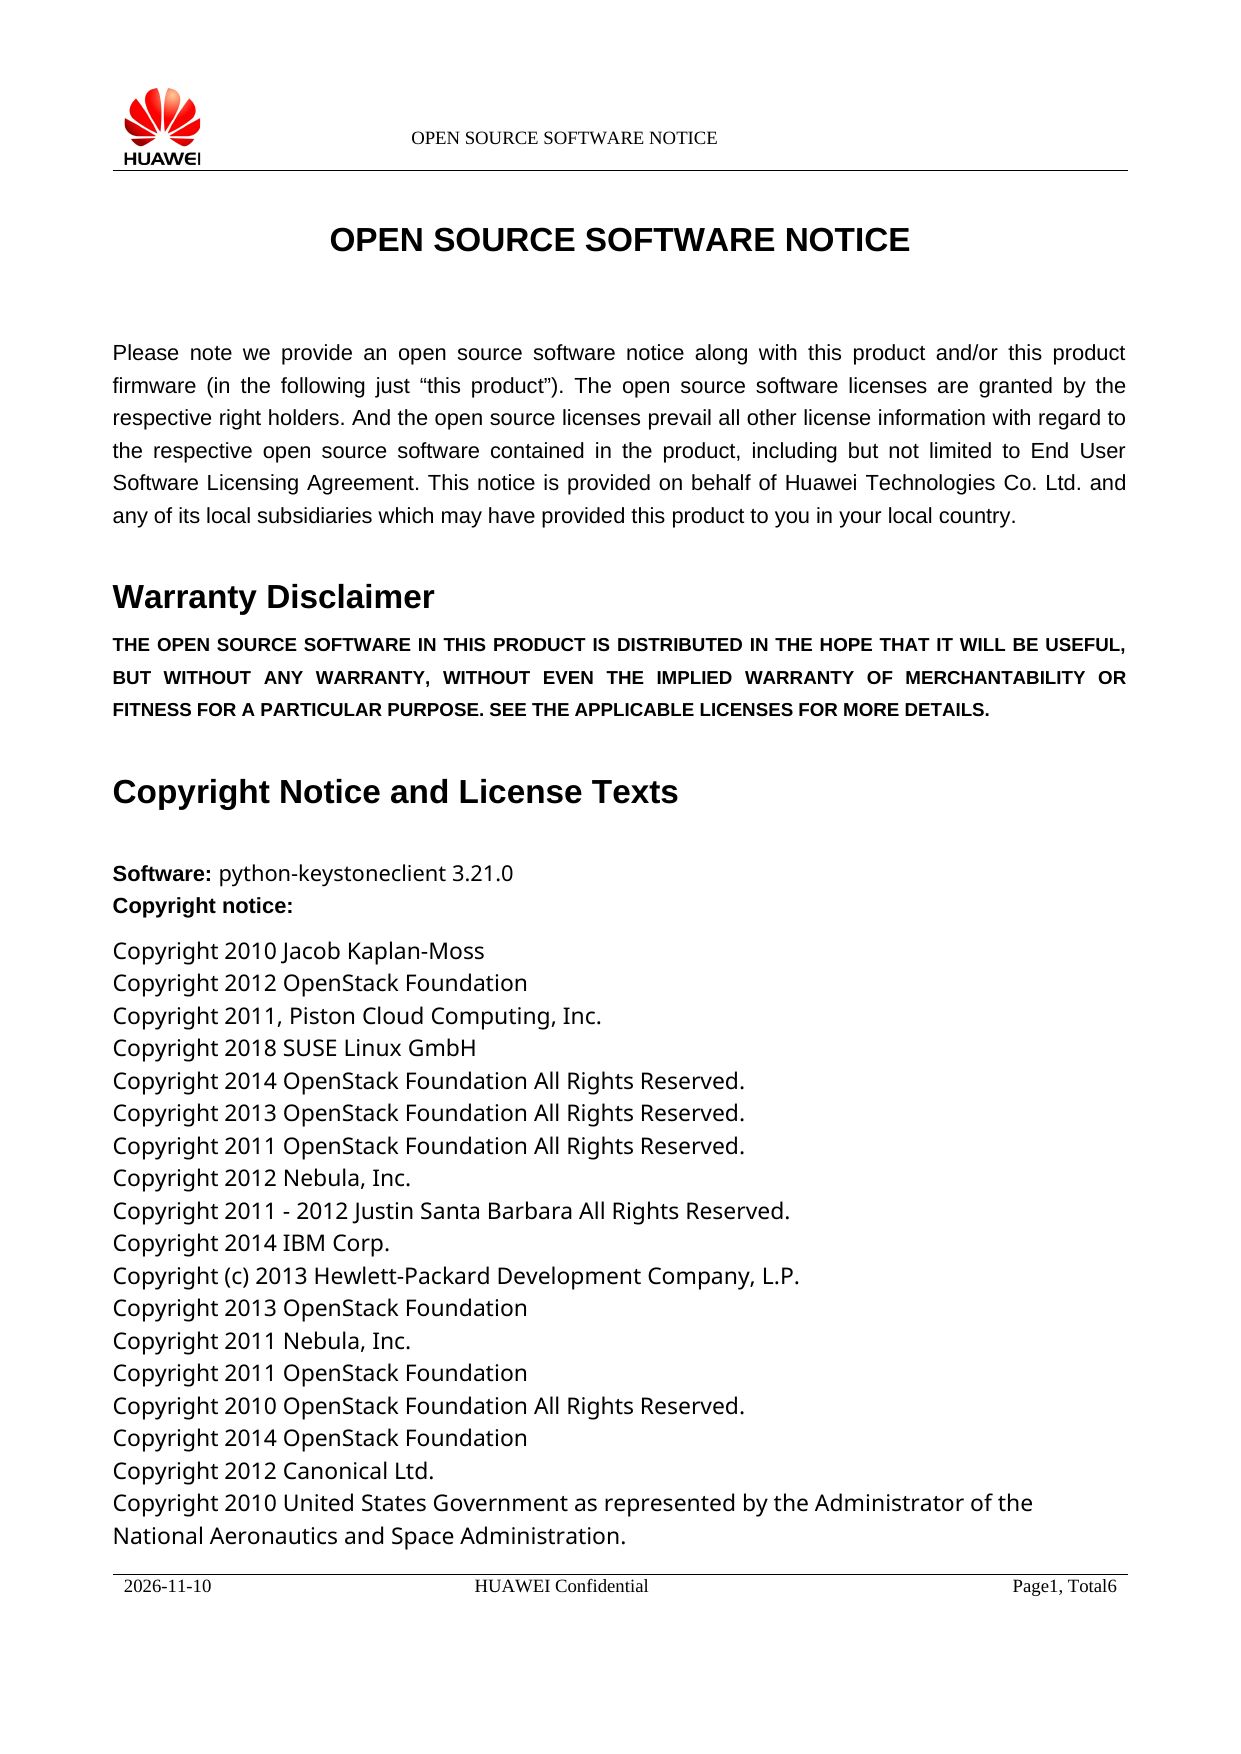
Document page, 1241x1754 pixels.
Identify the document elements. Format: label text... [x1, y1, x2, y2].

text Please note we provide an open source software notice along with this product and/or this product firmware (in the following just “this product”). The open source software licenses are granted by the respective right holders. And the open source licenses prevail all other license information with regard to the respective open source software contained in the product, including but not limited to End User Software Licensing Agreement. This notice is provided on behalf of Huawei Technologies Co. Ltd. and any of its local subsidiaries which may have provided this product to you in your local country. [112, 336, 1128, 531]
text The open source software in this product is distributed in the hope that it will be useful, but WITHOUT ANY WARRANTY, without even the implied warranty of MERCHANTABILITY or FITNESS FOR A PARTICULAR PURPOSE. See the applicable licenses for more details. [112, 629, 1128, 726]
text Copyright Notice and License Texts [112, 759, 1128, 824]
text Warranty Disclaimer [112, 564, 1128, 629]
title Software: python-keystoneclient 3.21.0 [112, 856, 1128, 889]
text OPEN SOURCE SOFTWARE NOTICE [112, 206, 1128, 271]
text Copyright notice: [112, 889, 1128, 921]
picture [124, 88, 201, 165]
